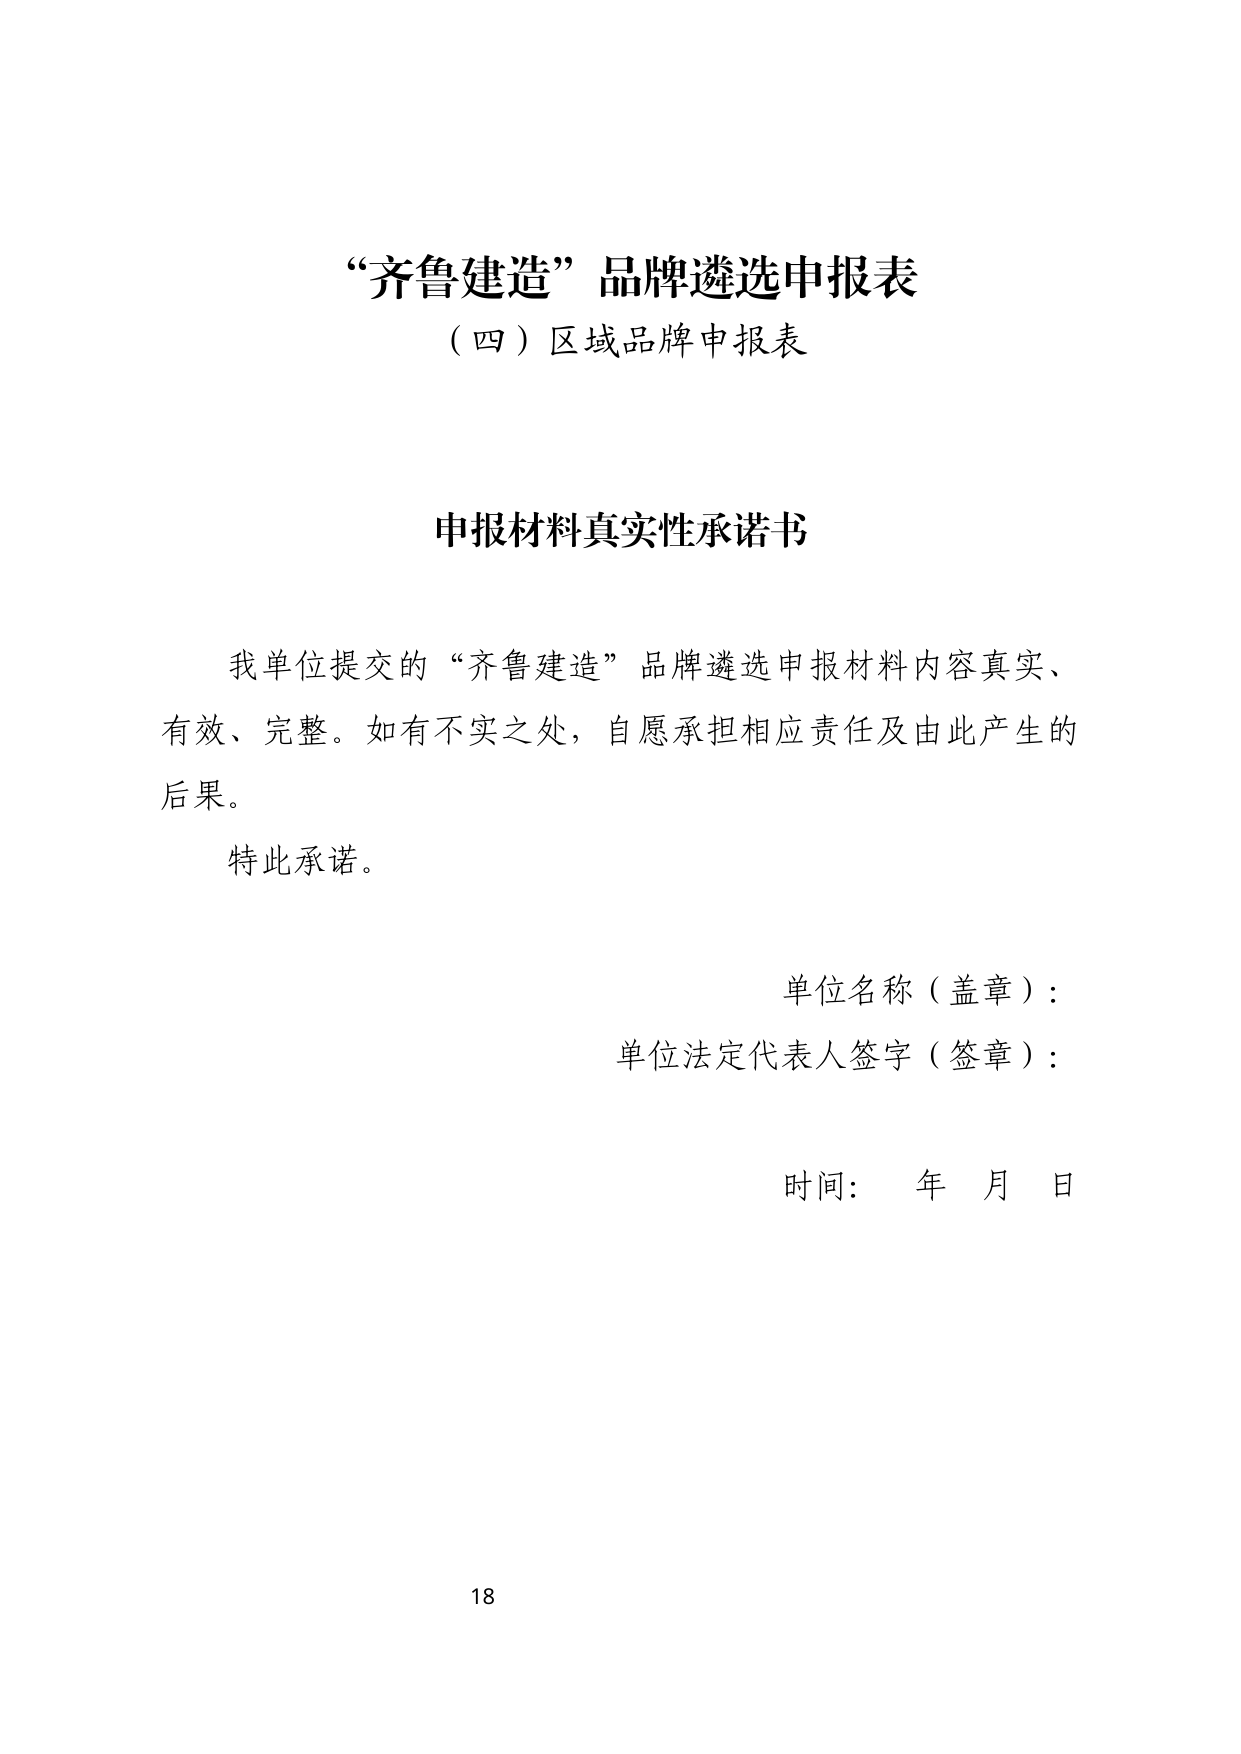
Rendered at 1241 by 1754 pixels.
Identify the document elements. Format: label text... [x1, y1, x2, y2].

text 单位法定代表人签字（签章）： [159, 1021, 1081, 1086]
text 时间： 年 月 日 [159, 1151, 1081, 1216]
text 单位名称（盖章）： [159, 956, 1081, 1021]
subtitle （四）区域品牌申报表 [159, 306, 1081, 371]
text 特此承诺。 [159, 826, 1081, 891]
text 我单位提交的“齐鲁建造”品牌遴选申报材料内容真实、有效、完整。如有不实之处，自愿承担相应责任及由此产生的后果。 [159, 631, 1081, 826]
subtitle 申报材料真实性承诺书 [159, 501, 1081, 566]
subtitle “齐鲁建造”品牌遴选申报表 [159, 243, 1081, 306]
